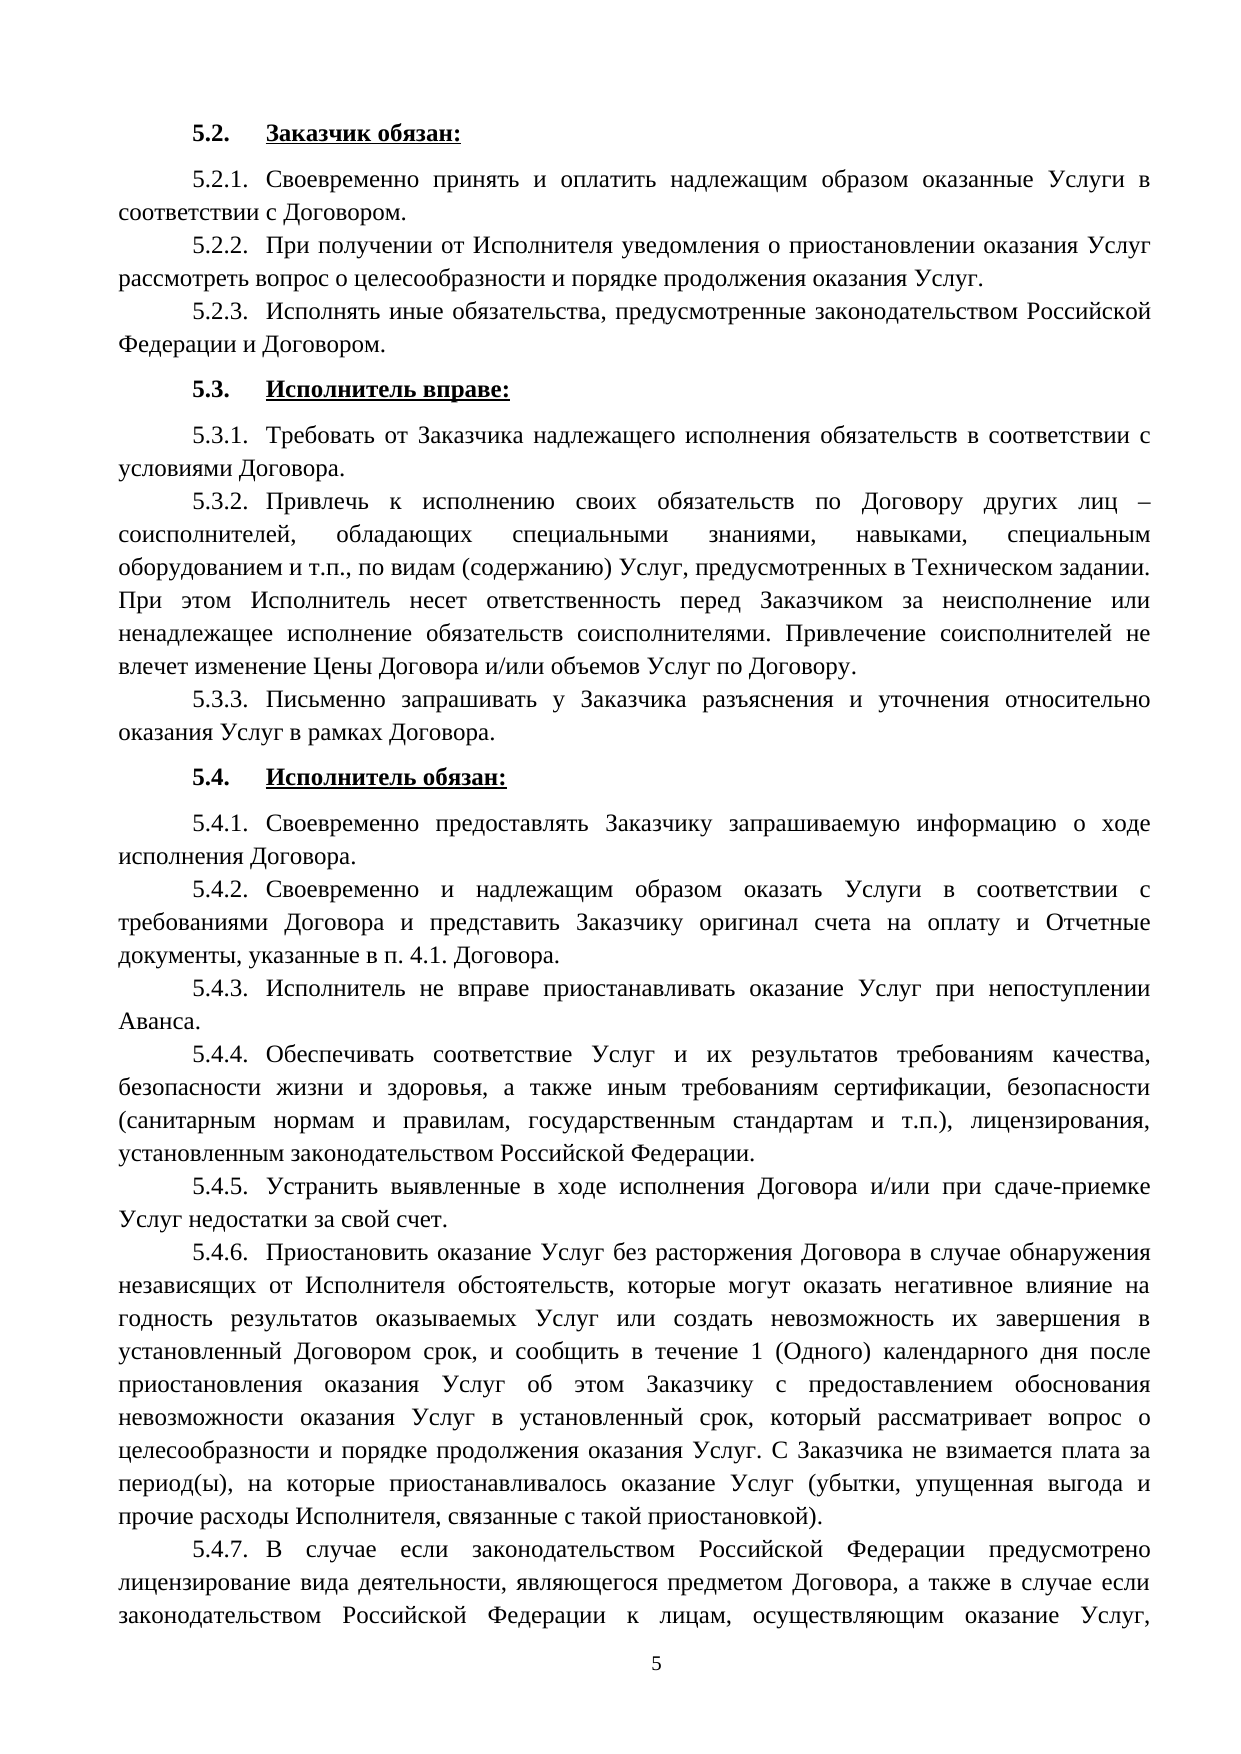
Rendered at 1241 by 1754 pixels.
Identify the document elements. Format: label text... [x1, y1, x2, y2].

list Своевременно принять и оплатить надлежащим образом оказанные Услуги в соответствии с Договором. [118, 164, 1152, 225]
list Своевременно и надлежащим образом оказать Услуги в соответствии с требованиями Договора и представить Заказчику оригинал счета на оплату и Отчетные документы, указанные в п. 4.1. Договора. [118, 874, 1152, 969]
list Исполнитель обязан: [118, 762, 1152, 791]
list Обеспечивать соответствие Услуг и их результатов требованиям качества, безопасности жизни и здоровья, а также иным требованиям сертификации, безопасности (санитарным нормам и правилам, государственным стандартам и т.п.), лицензирования, установленным законодательством Российской Федерации. [118, 1039, 1152, 1167]
list Устранить выявленные в ходе исполнения Договора и/или при сдаче-приемке Услуг недостатки за свой счет. [118, 1171, 1152, 1233]
list Исполнитель вправе: [118, 374, 1152, 403]
list Письменно запрашивать у Заказчика разъяснения и уточнения относительно оказания Услуг в рамках Договора. [118, 684, 1152, 746]
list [118, 1534, 1152, 1629]
list Исполнитель не вправе приостанавливать оказание Услуг при непоступлении Аванса. [118, 973, 1152, 1035]
list Исполнять иные обязательства, предусмотренные законодательством Российской Федерации и Договором. [118, 296, 1152, 357]
list Привлечь к исполнению своих обязательств по Договору других лиц – соисполнителей, обладающих специальными знаниями, навыками, специальным оборудованием и т.п., по видам (содержанию) Услуг, предусмотренных в Техническом задании. При этом Исполнитель несет ответственность перед Заказчиком за неисполнение или ненадлежащее исполнение обязательств соисполнителями. Привлечение соисполнителей не влечет изменение Цены Договора и/или объемов Услуг по Договору. [118, 486, 1152, 680]
list Своевременно предоставлять Заказчику запрашиваемую информацию о ходе исполнения Договора. [118, 808, 1152, 870]
list Требовать от Заказчика надлежащего исполнения обязательств в соответствии с условиями Договора. [118, 420, 1152, 482]
list Заказчик обязан: [118, 118, 1152, 147]
list Приостановить оказание Услуг без расторжения Договора в случае обнаружения независящих от Исполнителя обстоятельств, которые могут оказать негативное влияние на годность результатов оказываемых Услуг или создать невозможность их завершения в установленный Договором срок, и сообщить в течение 1 (Одного) календарного дня после приостановления оказания Услуг об этом Заказчику с предоставлением обоснования невозможности оказания Услуг в установленный срок, который рассматривает вопрос о целесообразности и порядке продолжения оказания Услуг. С Заказчика не взимается плата за период(ы), на которые приостанавливалось оказание Услуг (убытки, упущенная выгода и прочие расходы Исполнителя, связанные с такой приостановкой). [118, 1237, 1152, 1530]
list При получении от Исполнителя уведомления о приостановлении оказания Услуг рассмотреть вопрос о целесообразности и порядке продолжения оказания Услуг. [118, 230, 1152, 291]
